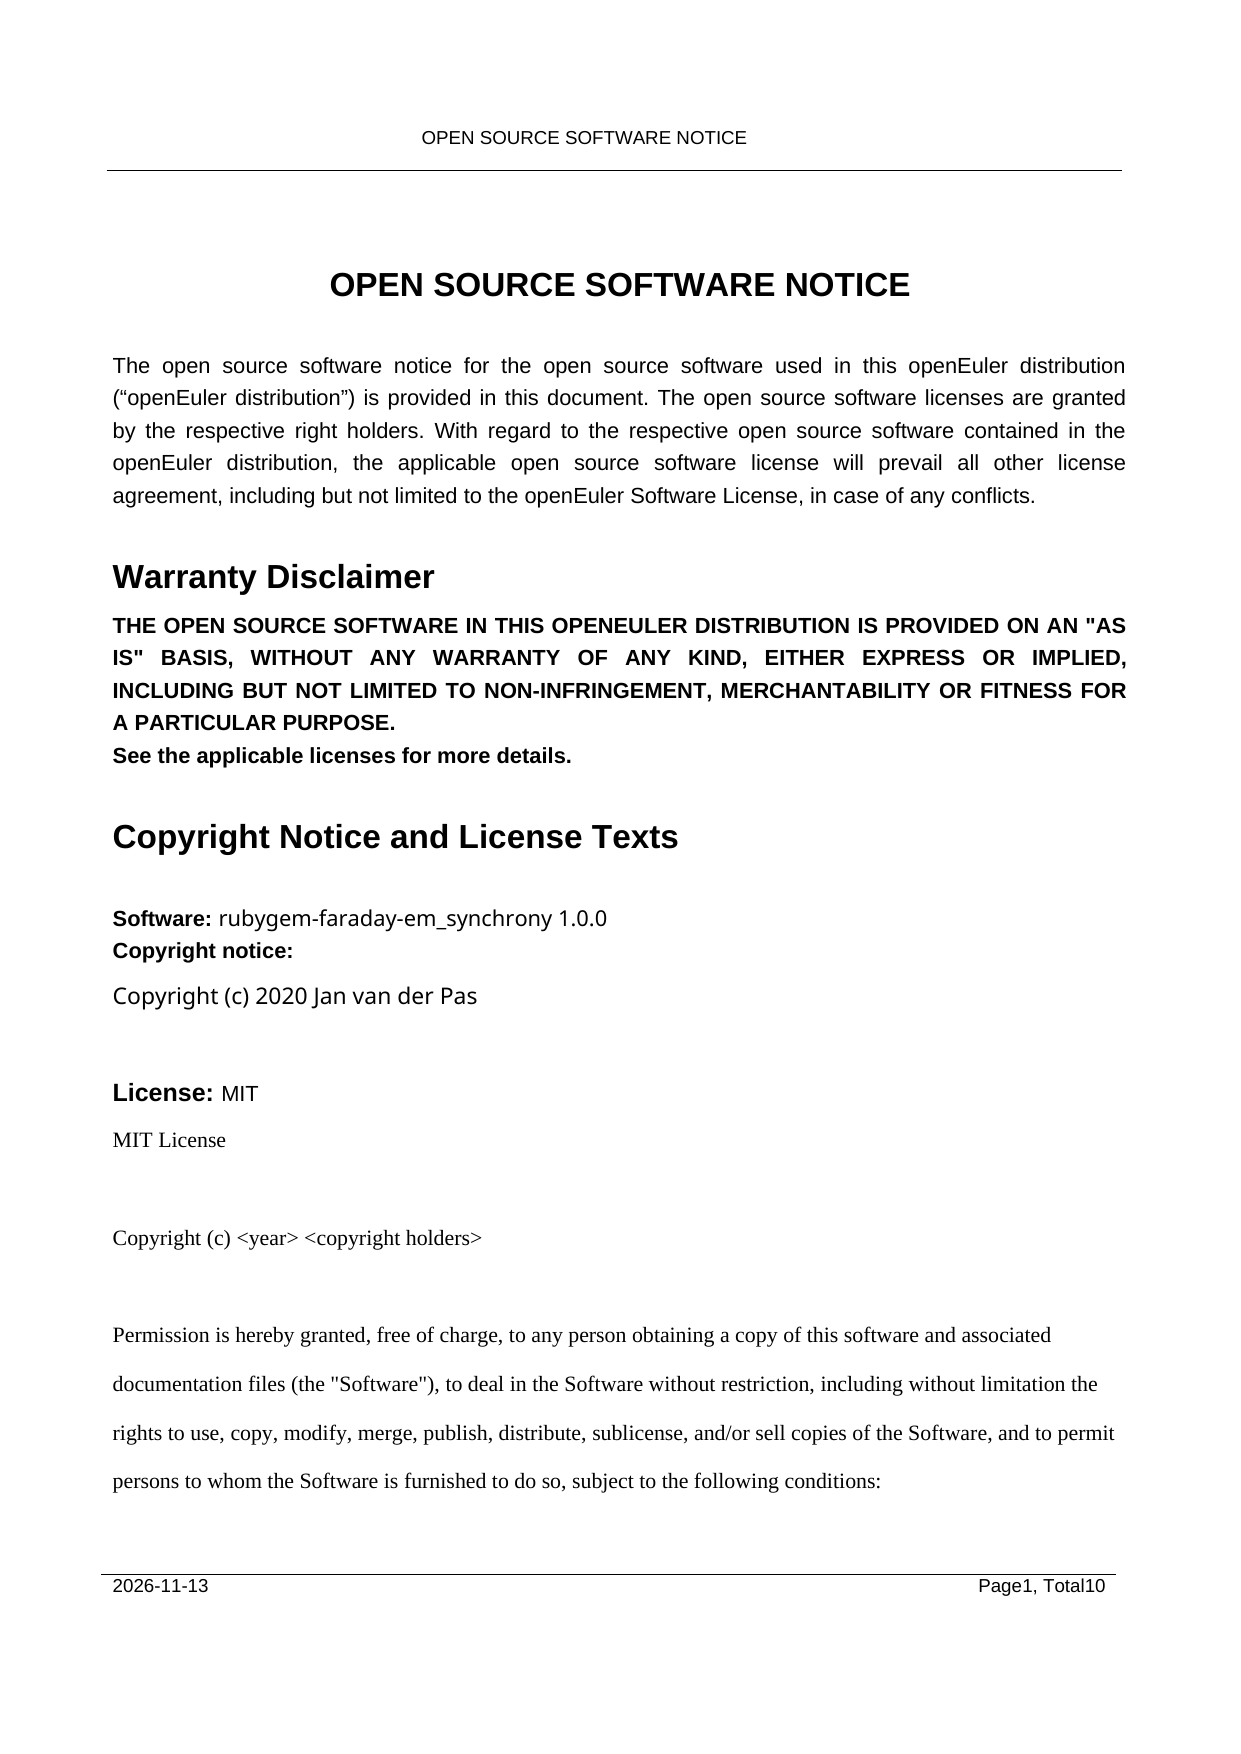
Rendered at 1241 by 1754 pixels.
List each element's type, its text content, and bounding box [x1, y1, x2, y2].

text OPEN SOURCE SOFTWARE NOTICE [112, 251, 1128, 316]
text Warranty Disclaimer [112, 544, 1128, 609]
text Copyright notice: [112, 934, 1128, 966]
text Software: rubygem-faraday-em_synchrony 1.0.0 [112, 901, 1128, 934]
text The open source software notice for the open source software used in this openEuler distribution (“openEuler distribution”) is provided in this document. The open source software licenses are granted by the respective right holders. With regard to the respective open source software contained in the openEuler distribution, the applicable open source software license will prevail all other license agreement, including but not limited to the openEuler Software License, in case of any conflicts. [112, 349, 1128, 511]
text Copyright Notice and License Texts [112, 804, 1128, 869]
text THE OPEN SOURCE SOFTWARE IN THIS OPENEULER DISTRIBUTION IS PROVIDED ON AN "AS IS" BASIS, WITHOUT ANY WARRANTY OF ANY KIND, EITHER EXPRESS OR IMPLIED, INCLUDING BUT NOT LIMITED TO NON-INFRINGEMENT, MERCHANTABILITY OR FITNESS FOR A PARTICULAR PURPOSE. See the applicable licenses for more details. [112, 609, 1128, 771]
text Copyright (c) 2020 Jan van der Pas [112, 979, 1128, 1060]
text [112, 1123, 1128, 1497]
text License: MIT [112, 1077, 1128, 1109]
